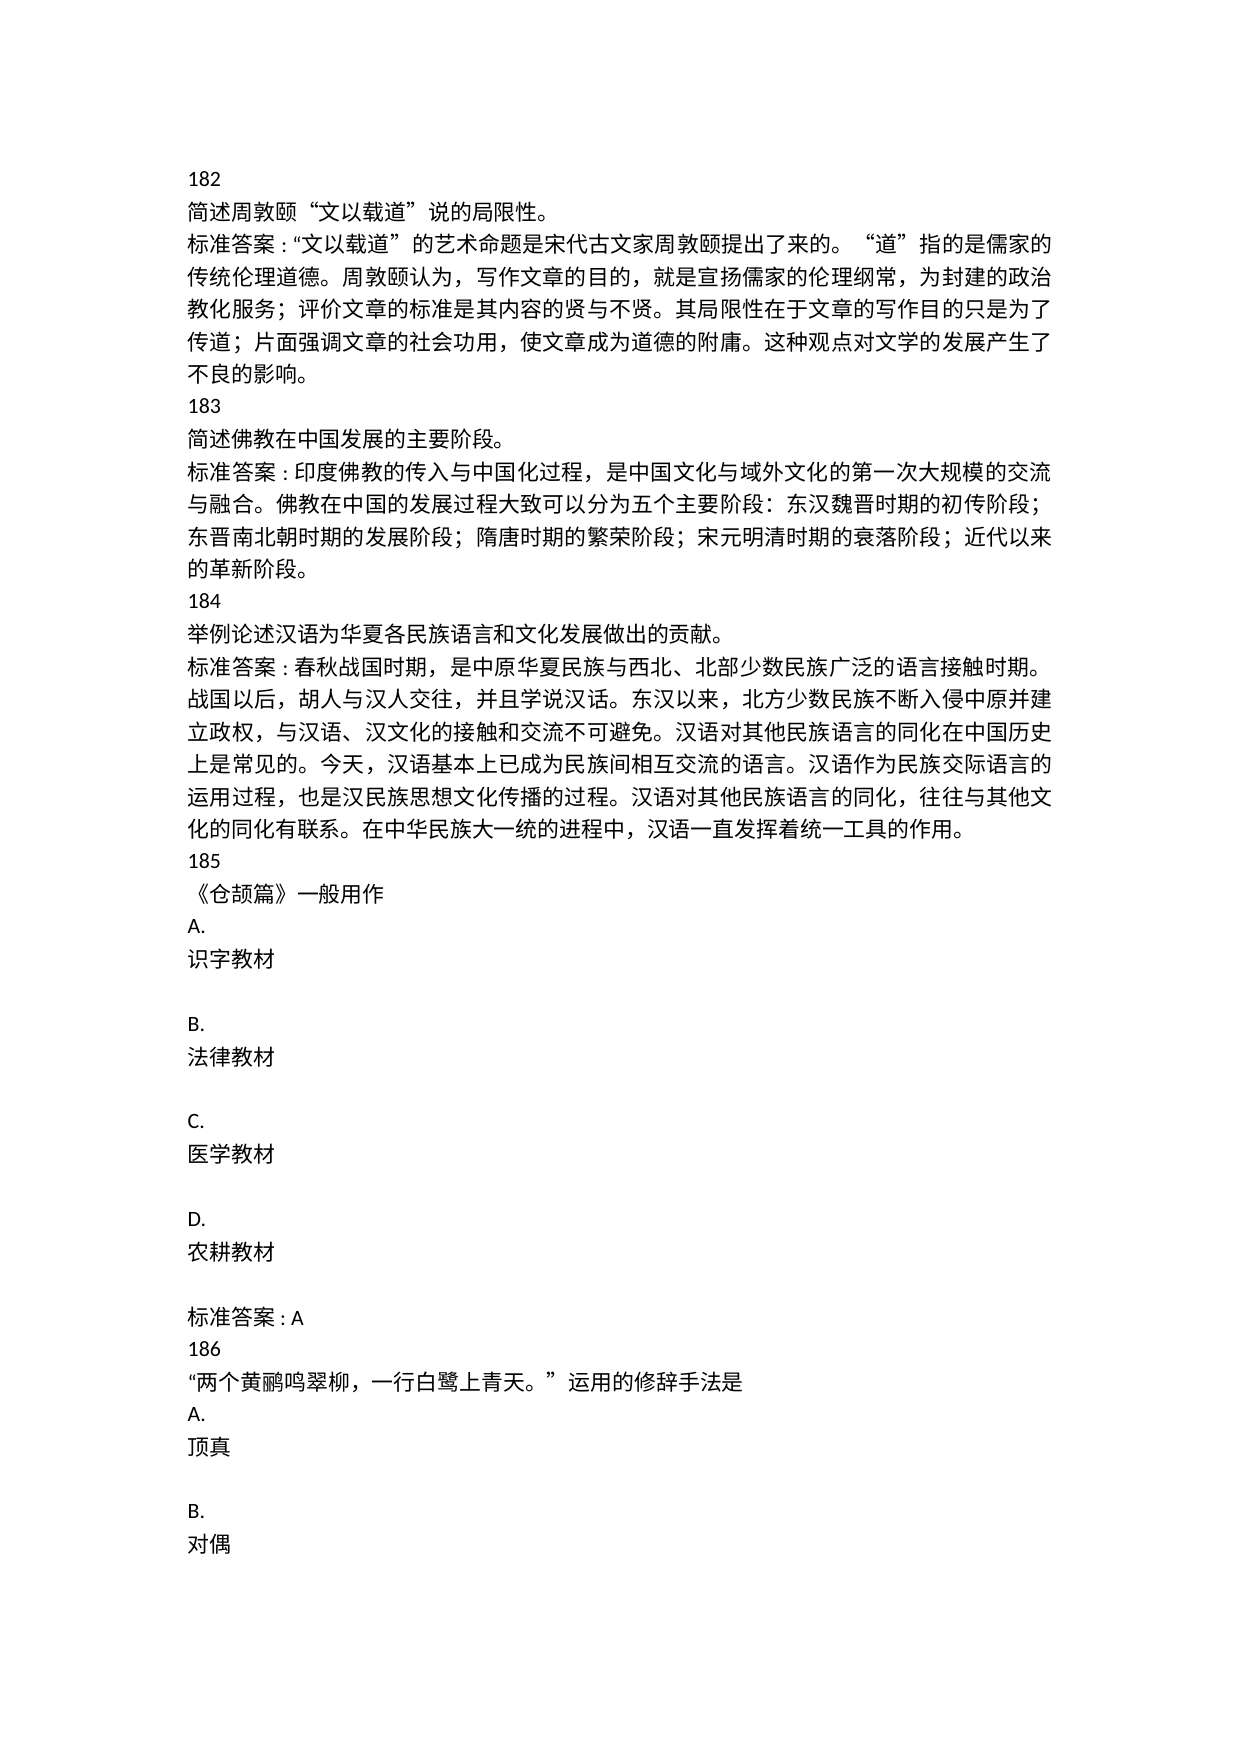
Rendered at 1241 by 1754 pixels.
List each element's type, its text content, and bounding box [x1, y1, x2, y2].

text C. [187, 1104, 1053, 1137]
text 标准答案 : 春秋战国时期，是中原华夏民族与西北、北部少数民族广泛的语言接触时期。战国以后，胡人与汉人交往，并且学说汉话。东汉以来，北方少数民族不断入侵中原并建立政权，与汉语、汉文化的接触和交流不可避免。汉语对其他民族语言的同化在中国历史上是常见的。今天，汉语基本上已成为民族间相互交流的语言。汉语作为民族交际语言的运用过程，也是汉民族思想文化传播的过程。汉语对其他民族语言的同化，往往与其他文化的同化有联系。在中华民族大一统的进程中，汉语一直发挥着统一工具的作用。 [187, 649, 1053, 844]
text 182 [187, 162, 1053, 194]
text A. [187, 909, 1053, 942]
text 184 [187, 584, 1053, 617]
text 顶真 [187, 1429, 1053, 1462]
text B. [187, 1007, 1053, 1039]
text 简述周敦颐“文以载道”说的局限性。 [187, 194, 1053, 227]
text 举例论述汉语为华夏各民族语言和文化发展做出的贡献。 [187, 617, 1053, 649]
text 《仓颉篇》一般用作 [187, 877, 1053, 909]
text 农耕教材 [187, 1234, 1053, 1267]
text 标准答案 : 印度佛教的传入与中国化过程，是中国文化与域外文化的第一次大规模的交流与融合。佛教在中国的发展过程大致可以分为五个主要阶段：东汉魏晋时期的初传阶段；东晋南北朝时期的发展阶段；隋唐时期的繁荣阶段；宋元明清时期的衰落阶段；近代以来的革新阶段。 [187, 454, 1053, 584]
text 186 [187, 1332, 1053, 1364]
text D. [187, 1202, 1053, 1234]
text “两个黄鹂鸣翠柳，一行白鹭上青天。”运用的修辞手法是 [187, 1364, 1053, 1397]
text 医学教材 [187, 1137, 1053, 1169]
text 法律教材 [187, 1039, 1053, 1072]
text 标准答案 : “文以载道”的艺术命题是宋代古文家周敦颐提出了来的。“道”指的是儒家的传统伦理道德。周敦颐认为，写作文章的目的，就是宣扬儒家的伦理纲常，为封建的政治教化服务；评价文章的标准是其内容的贤与不贤。其局限性在于文章的写作目的只是为了传道；片面强调文章的社会功用，使文章成为道德的附庸。这种观点对文学的发展产生了不良的影响。 [187, 227, 1053, 389]
text 对偶 [187, 1527, 1053, 1559]
text 标准答案 : A [187, 1299, 1053, 1332]
text 识字教材 [187, 942, 1053, 974]
text B. [187, 1494, 1053, 1527]
text 183 [187, 389, 1053, 422]
text 185 [187, 844, 1053, 877]
text A. [187, 1397, 1053, 1429]
text 简述佛教在中国发展的主要阶段。 [187, 422, 1053, 454]
